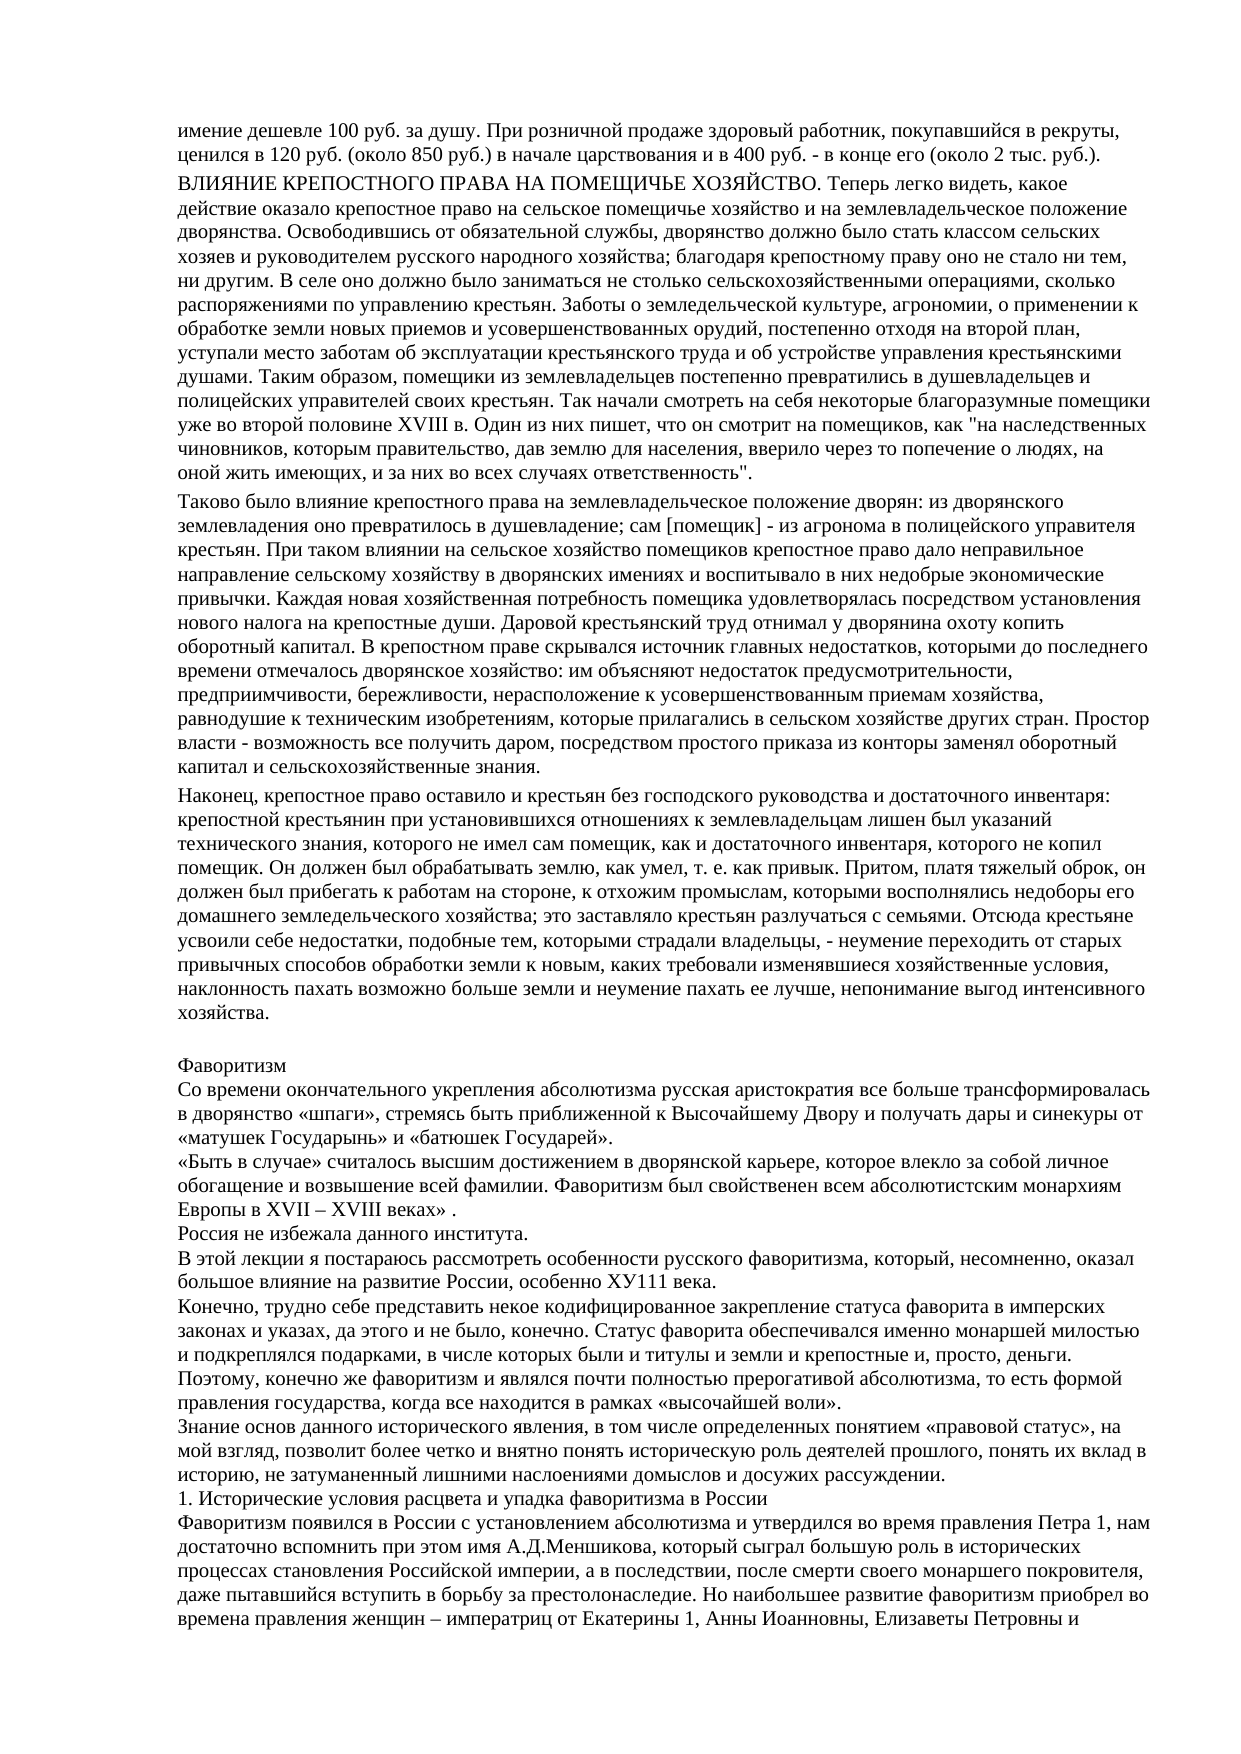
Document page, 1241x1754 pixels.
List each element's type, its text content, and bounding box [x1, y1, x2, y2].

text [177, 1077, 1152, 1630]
text Фаворитизм [177, 1053, 1152, 1077]
text Таково было влияние крепостного права на землевладельческое положение дворян: из дворянского землевладения оно превратилось в душевладение; сам [помещик] - из агронома в полицейского управителя крестьян. При таком влиянии на сельское хозяйство помещиков крепостное право дало неправильное направление сельскому хозяйству в дворянских имениях и воспитывало в них недобрые экономические привычки. Каждая новая хозяйственная потребность помещика удовлетворялась посредством установления нового налога на крепостные души. Даровой крестьянский труд отнимал у дворянина охоту копить оборотный капитал. В крепостном праве скрывался источник главных недостатков, которыми до последнего времени отмечалось дворянское хозяйство: им объясняют недостаток предусмотрительности, предприимчивости, бережливости, нерасположение к усовершенствованным приемам хозяйства, равнодушие к техническим изобретениям, которые прилагались в сельском хозяйстве других стран. Простор власти - возможность все получить даром, посредством простого приказа из конторы заменял оборотный капитал и сельскохозяйственные знания. [177, 489, 1152, 778]
text ВЛИЯНИЕ КРЕПОСТНОГО ПРАВА НА ПОМЕЩИЧЬЕ ХОЗЯЙСТВО. Теперь легко видеть, какое действие оказало крепостное право на сельское помещичье хозяйство и на землевладельческое положение дворянства. Освободившись от обязательной службы, дворянство должно было стать классом сельских хозяев и руководителем русского народного хозяйства; благодаря крепостному праву оно не стало ни тем, ни другим. В селе оно должно было заниматься не столько сельскохозяйственными операциями, сколько распоряжениями по управлению крестьян. Заботы о земледельческой культуре, агрономии, о применении к обработке земли новых приемов и усовершенствованных орудий, постепенно отходя на второй план, уступали место заботам об эксплуатации крестьянского труда и об устройстве управления крестьянскими душами. Таким образом, помещики из землевладельцев постепенно превратились в душевладельцев и полицейских управителей своих крестьян. Так начали смотреть на себя некоторые благоразумные помещики уже во второй половине XVIII в. Один из них пишет, что он смотрит на помещиков, как "на наследственных чиновников, которым правительство, дав землю для населения, вверило через то попечение о людях, на оной жить имеющих, и за них во всех случаях ответственность". [177, 171, 1152, 484]
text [177, 118, 1152, 166]
text Наконец, крепостное право оставило и крестьян без господского руководства и достаточного инвентаря: крепостной крестьянин при установившихся отношениях к землевладельцам лишен был указаний технического знания, которого не имел сам помещик, как и достаточного инвентаря, которого не копил помещик. Он должен был обрабатывать землю, как умел, т. е. как привык. Притом, платя тяжелый оброк, он должен был прибегать к работам на стороне, к отхожим промыслам, которыми восполнялись недоборы его домашнего земледельческого хозяйства; это заставляло крестьян разлучаться с семьями. Отсюда крестьяне усвоили себе недостатки, подобные тем, которыми страдали владельцы, - неумение переходить от старых привычных способов обработки земли к новым, каких требовали изменявшиеся хозяйственные условия, наклонность пахать возможно больше земли и неумение пахать ее лучше, непонимание выгод интенсивного хозяйства. [177, 783, 1152, 1024]
